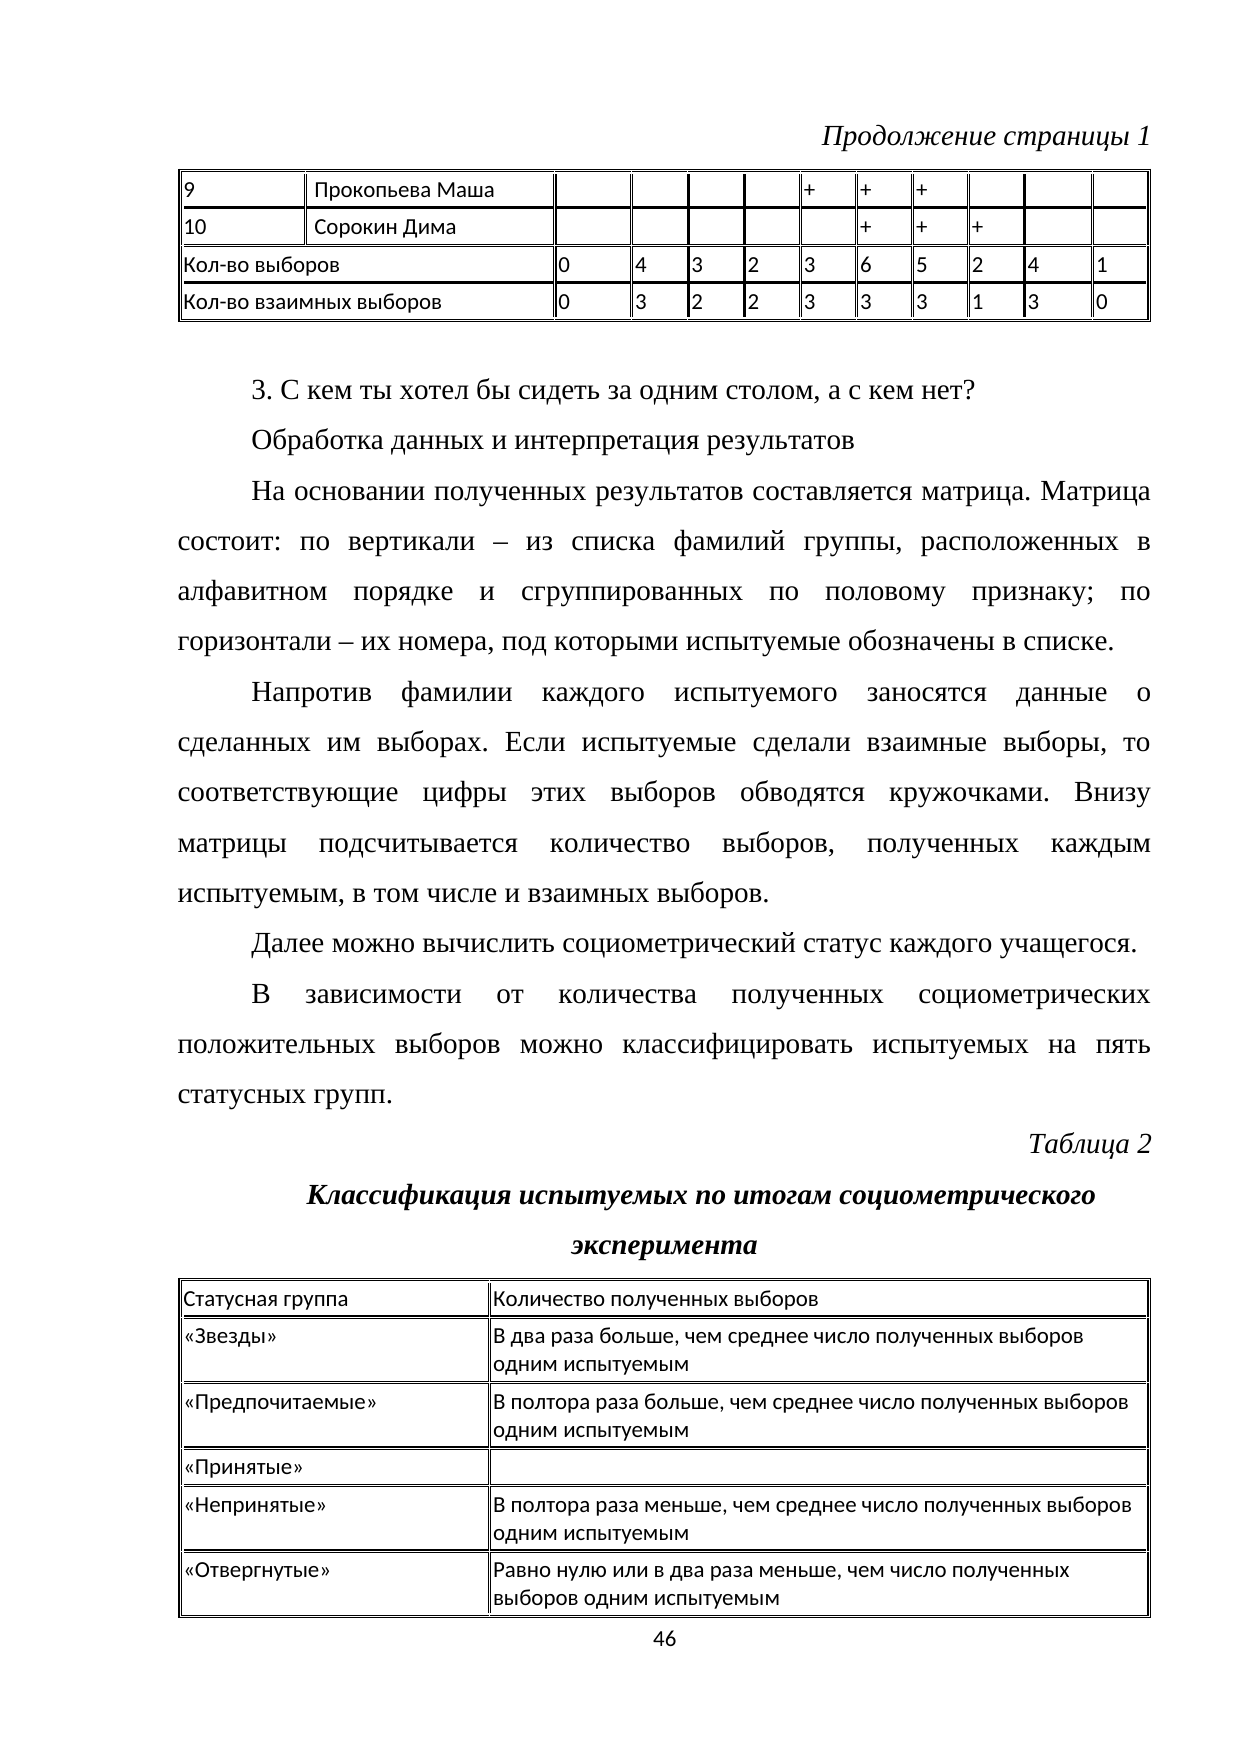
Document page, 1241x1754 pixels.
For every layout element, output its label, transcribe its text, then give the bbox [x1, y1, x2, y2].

table_header [744, 172, 801, 206]
table_header [688, 172, 744, 206]
table_header + [857, 172, 913, 206]
table_header [632, 170, 688, 206]
table_cell «Звезды» [182, 1315, 488, 1381]
table_cell «Принятые» [182, 1446, 488, 1484]
table_cell 3 [1024, 284, 1093, 318]
table_header [555, 172, 632, 206]
table_cell [1094, 206, 1147, 243]
text Далее можно вычислить социометрический статус каждого учащегося. [177, 925, 1152, 959]
table_header [1024, 172, 1093, 206]
table_cell [690, 209, 743, 243]
table_header 9 [182, 172, 306, 206]
text В зависимости от количества полученных социометрических положительных выборов можно классифицировать испытуемых на пять статусных групп. [177, 976, 1152, 1110]
table_cell 3 [690, 247, 743, 281]
table_cell В два раза больше, чем среднее число полученных выборов одним испытуемым [491, 1315, 1148, 1381]
table_cell 2 [746, 247, 799, 281]
table_cell 4 [1026, 247, 1091, 281]
table_cell [633, 209, 687, 243]
table_cell 6 [858, 247, 911, 281]
table_cell 5 [914, 247, 967, 281]
table_cell 3 [913, 284, 968, 318]
table_cell + [970, 209, 1023, 243]
table_cell [557, 209, 630, 243]
table_cell «Предпочитаемые» [180, 1381, 490, 1446]
table_header Количество полученных выборов [490, 1281, 1147, 1315]
table_cell 2 [688, 284, 744, 318]
table_cell + [858, 209, 911, 243]
table_cell [746, 209, 799, 243]
table_cell 3 [632, 284, 688, 318]
text Классификация испытуемых по итогам социометрического эксперимента [177, 1177, 1152, 1261]
table_cell Сорокин Дима [307, 209, 553, 243]
table_cell Равно нулю или в два раза меньше, чем число полученных выборов одним испытуемым [490, 1549, 1148, 1615]
table_header Статусная группа [182, 1281, 490, 1315]
table_header [969, 172, 1024, 206]
table_cell 0 [1093, 281, 1147, 318]
text Таблица 2 [177, 1127, 1152, 1160]
table_header Прокопьева Маша [306, 170, 555, 206]
table_cell «Непринятые» [180, 1484, 490, 1549]
table_cell [802, 209, 855, 243]
text На основании полученных результатов составляется матрица. Матрица состоит: по вертикали – из списка фамилий группы, расположенных в алфавитном порядке и сгруппированных по половому признаку; по горизонтали – их номера, под которыми испытуемые обозначены в списке. [177, 473, 1152, 657]
table_cell 3 [857, 284, 913, 318]
table_cell + [914, 209, 967, 243]
table_cell «Отвергнутые» [182, 1549, 490, 1615]
table_cell 0 [555, 284, 632, 318]
text Напротив фамилии каждого испытуемого заносятся данные о сделанных им выборах. Если испытуемые сделали взаимные выборы, то соответствующие цифры этих выборов обводятся кружочками. Внизу матрицы подсчитывается количество выборов, полученных каждым испытуемым, в том числе и взаимных выборов. [177, 674, 1152, 909]
table_cell 2 [744, 284, 801, 318]
table_cell В полтора раза больше, чем среднее число полученных выборов одним испытуемым [490, 1381, 1149, 1446]
text Продолжение страницы 1 [177, 118, 1152, 152]
table_cell 3 [802, 247, 855, 281]
table_cell В полтора раза меньше, чем среднее число полученных выборов одним испытуемым [490, 1484, 1149, 1549]
table_cell 1 [1094, 244, 1148, 281]
text 3. С кем ты хотел бы сидеть за одним столом, а с кем нет? [177, 372, 1152, 406]
table_header + [913, 172, 968, 206]
table_cell 4 [633, 247, 687, 281]
table_cell Кол-во выборов [182, 244, 553, 281]
table_header + [801, 172, 857, 206]
table_cell 3 [801, 284, 857, 318]
table_cell 1 [969, 284, 1024, 318]
table_header [1093, 172, 1147, 206]
table_cell Кол-во взаимных выборов [182, 281, 555, 318]
table_cell [1026, 209, 1091, 243]
table_cell 2 [970, 247, 1023, 281]
table_cell [491, 1446, 1148, 1484]
text Обработка данных и интерпретация результатов [177, 422, 1152, 456]
table_cell 10 [182, 206, 304, 243]
table_cell 0 [557, 247, 630, 281]
